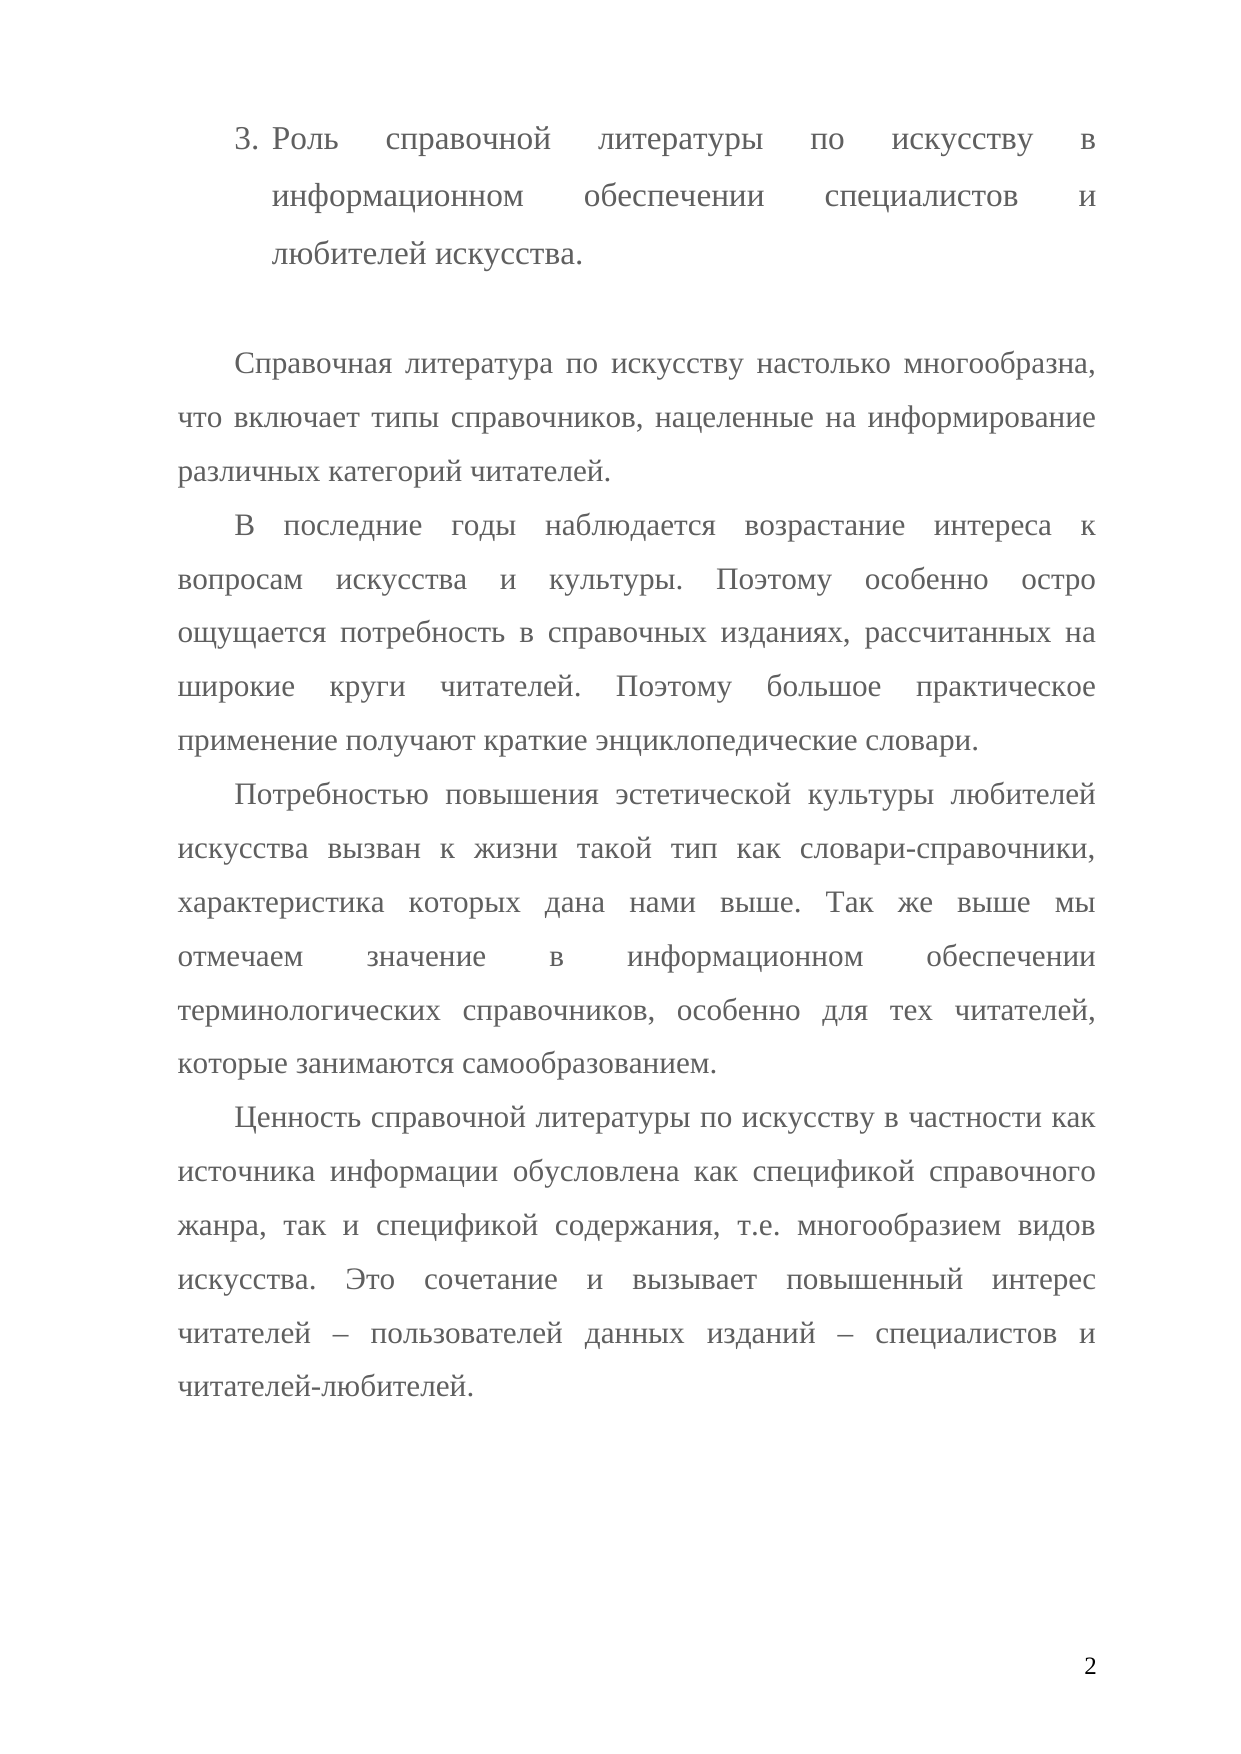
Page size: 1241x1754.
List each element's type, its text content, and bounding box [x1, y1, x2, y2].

text Потребностью повышения эстетической культуры любителей искусства вызван к жизни такой тип как словари-справочники, характеристика которых дана нами выше. Так же выше мы отмечаем значение в информационном обеспечении терминологических справочников, особенно для тех читателей, которые занимаются самообразованием. [177, 775, 1097, 1081]
text Ценность справочной литературы по искусству в частности как источника информации обусловлена как спецификой справочного жанра, так и спецификой содержания, т.е. многообразием видов искусства. Это сочетание и вызывает повышенный интерес читателей – пользователей данных изданий – специалистов и читателей-любителей. [177, 1098, 1097, 1404]
text Справочная литература по искусству настолько многообразна, что включает типы справочников, нацеленные на информирование различных категорий читателей. [177, 344, 1097, 488]
text В последние годы наблюдается возрастание интереса к вопросам искусства и культуры. Поэтому особенно остро ощущается потребность в справочных изданиях, рассчитанных на широкие круги читателей. Поэтому большое практическое применение получают краткие энциклопедические словари. [177, 506, 1097, 757]
list Роль справочной литературы по искусству в информационном обеспечении специалистов и любителей искусства. [234, 118, 1097, 271]
